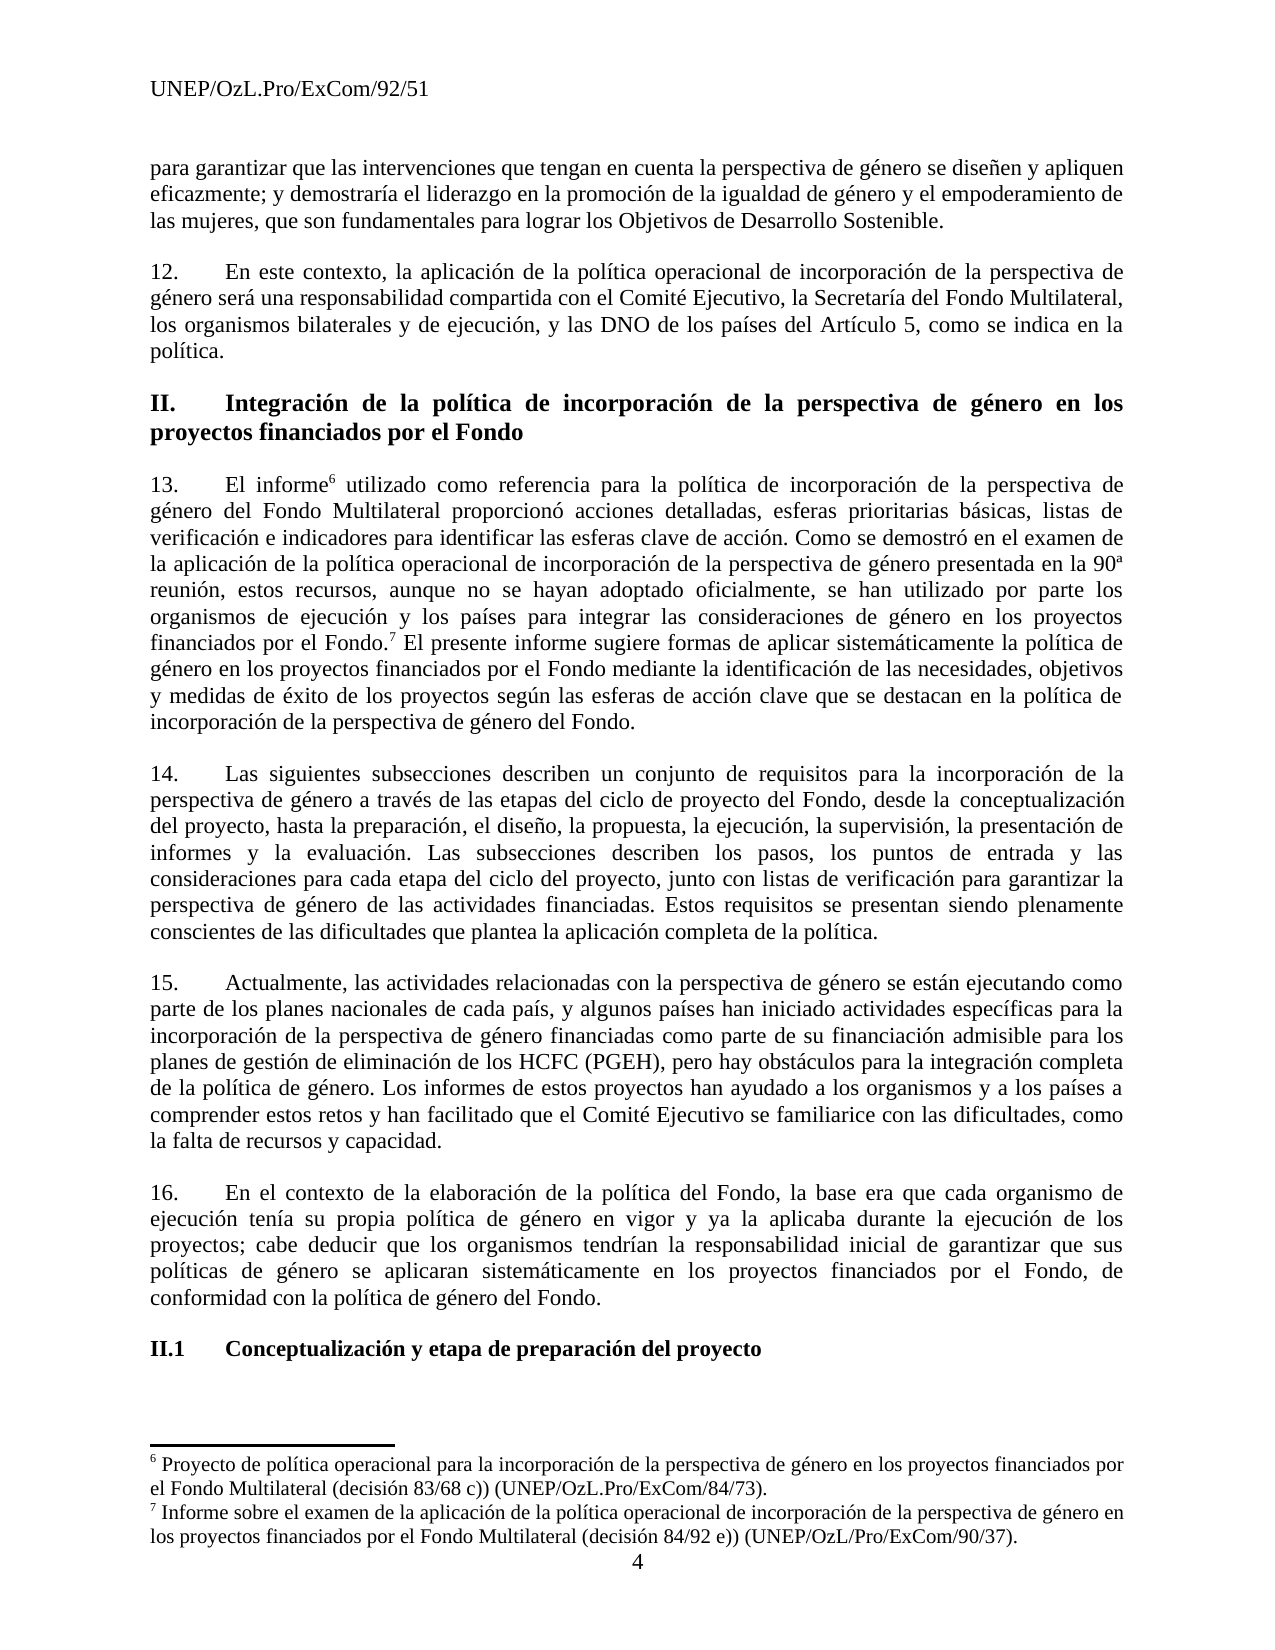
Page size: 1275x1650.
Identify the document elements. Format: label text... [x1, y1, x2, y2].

list En este contexto, la aplicación de la política operacional de incorporación de la perspectiva de género será una responsabilidad compartida con el Comité Ejecutivo, la Secretaría del Fondo Multilateral, los organismos bilaterales y de ejecución, y las DNO de los países del Artículo 5, como se indica en la política. [150, 258, 1125, 363]
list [150, 154, 1125, 233]
text II. Integración de la política de incorporación de la perspectiva de género en los proyectos financiados por el Fondo [150, 388, 1125, 446]
list Las siguientes subsecciones describen un conjunto de requisitos para la incorporación de la perspectiva de género a través de las etapas del ciclo de proyecto del Fondo, desde la conceptualización del proyecto, hasta la preparación, el diseño, la propuesta, la ejecución, la supervisión, la presentación de informes y la evaluación. Las subsecciones describen los pasos, los puntos de entrada y las consideraciones para cada etapa del ciclo del proyecto, junto con listas de verificación para garantizar la perspectiva de género de las actividades financiadas. Estos requisitos se presentan siendo plenamente conscientes de las dificultades que plantea la aplicación completa de la política. [150, 759, 1125, 944]
list En el contexto de la elaboración de la política del Fondo, la base era que cada organismo de ejecución tenía su propia política de género en vigor y ya la aplicaba durante la ejecución de los proyectos; cabe deducir que los organismos tendrían la responsabilidad inicial de garantizar que sus políticas de género se aplicaran sistemáticamente en los proyectos financiados por el Fondo, de conformidad con la política de género del Fondo. [150, 1178, 1125, 1310]
list El informe utilizado como referencia para la política de incorporación de la perspectiva de género del Fondo Multilateral proporcionó acciones detalladas, esferas prioritarias básicas, listas de verificación e indicadores para identificar las esferas clave de acción. Como se demostró en el examen de la aplicación de la política operacional de incorporación de la perspectiva de género presentada en la 90ª reunión, estos recursos, aunque no se hayan adoptado oficialmente, se han utilizado por parte los organismos de ejecución y los países para integrar las consideraciones de género en los proyectos financiados por el Fondo. El presente informe sugiere formas de aplicar sistemáticamente la política de género en los proyectos financiados por el Fondo mediante la identificación de las necesidades, objetivos y medidas de éxito de los proyectos según las esferas de acción clave que se destacan en la política de incorporación de la perspectiva de género del Fondo. [150, 471, 1125, 734]
subtitle II.1 Conceptualización y etapa de preparación del proyecto [150, 1335, 1125, 1362]
list Actualmente, las actividades relacionadas con la perspectiva de género se están ejecutando como parte de los planes nacionales de cada país, y algunos países han iniciado actividades específicas para la incorporación de la perspectiva de género financiadas como parte de su financiación admisible para los planes de gestión de eliminación de los HCFC (PGEH), pero hay obstáculos para la integración completa de la política de género. Los informes de estos proyectos han ayudado a los organismos y a los países a comprender estos retos y han facilitado que el Comité Ejecutivo se familiarice con las dificultades, como la falta de recursos y capacidad. [150, 969, 1125, 1153]
